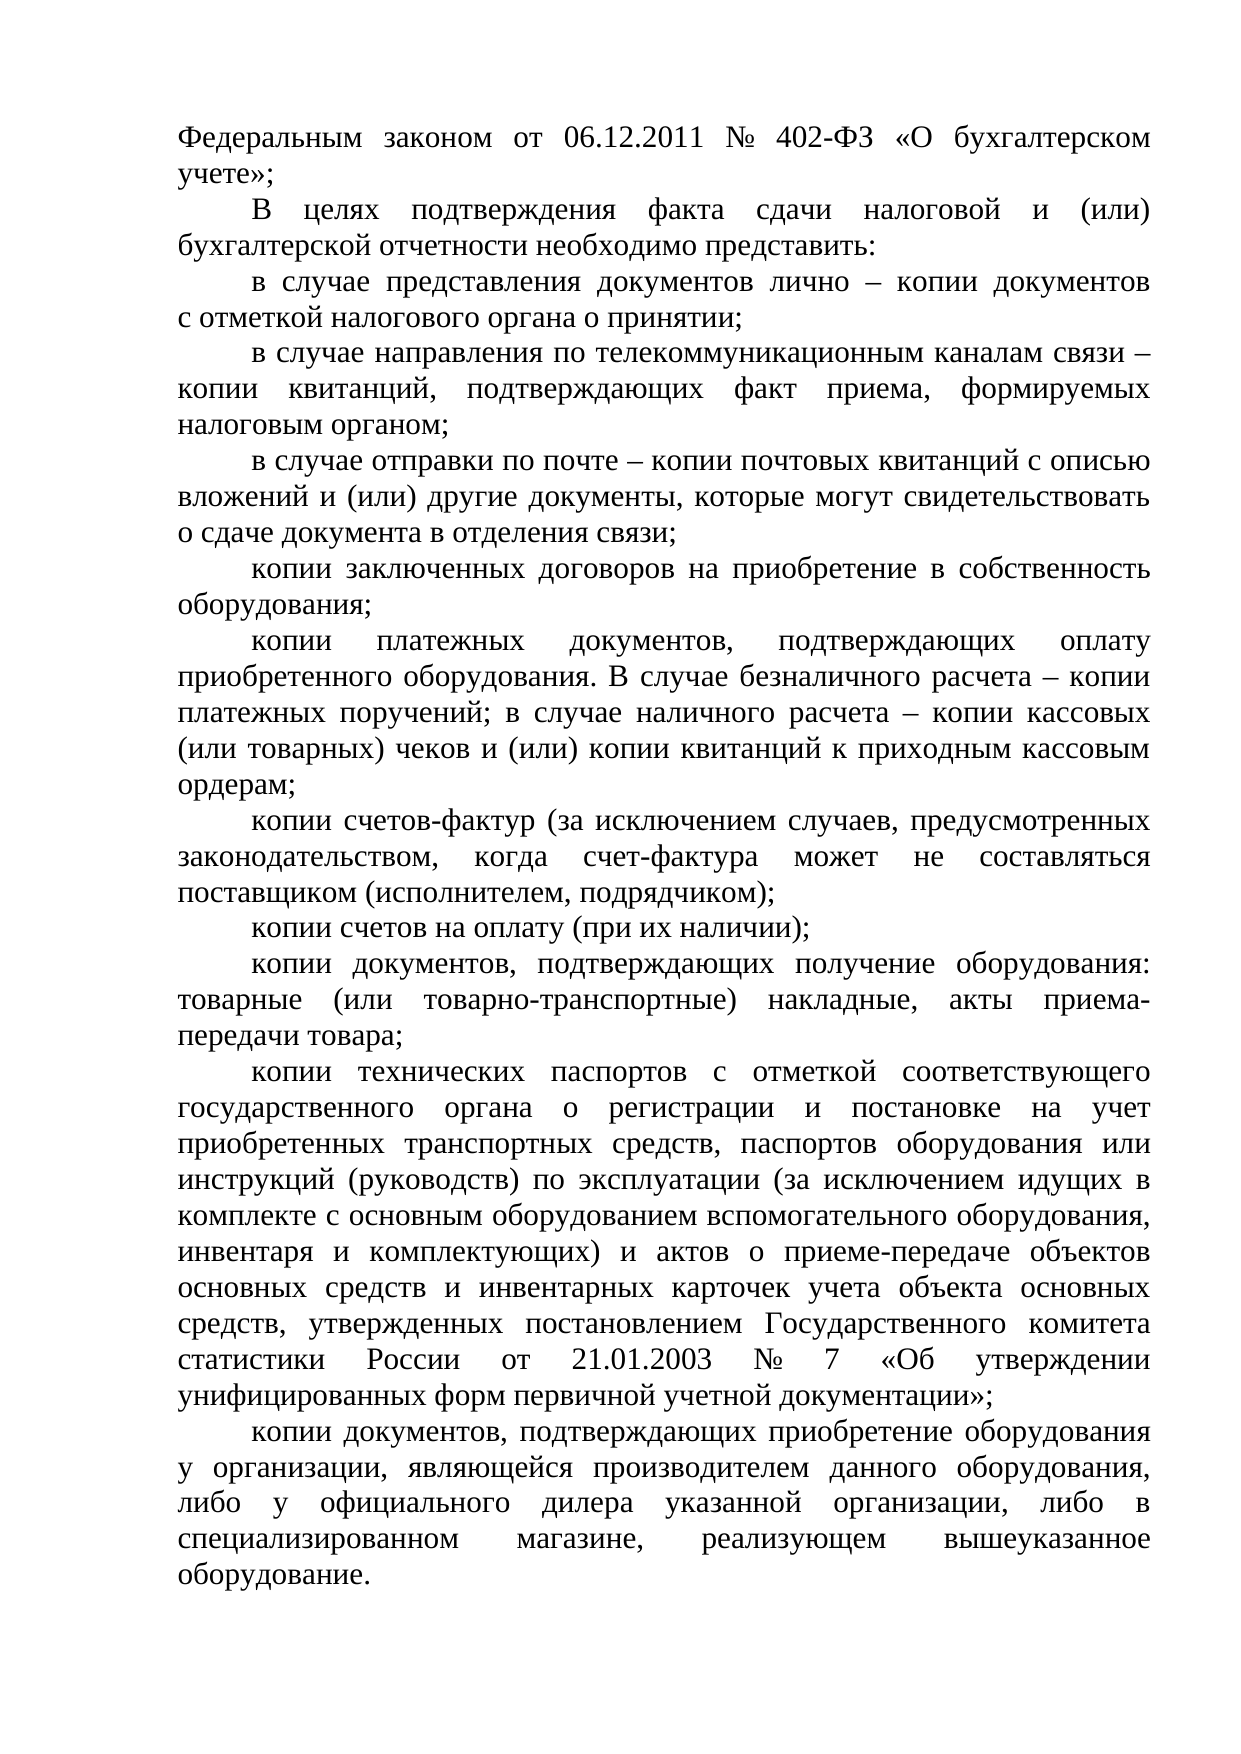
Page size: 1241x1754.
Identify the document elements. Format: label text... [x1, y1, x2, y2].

text в случае представления документов лично – копии документов с отметкой налогового органа о принятии; [177, 262, 1152, 334]
text В целях подтверждения факта сдачи налоговой и (или) бухгалтерской отчетности необходимо представить: [177, 190, 1152, 262]
text копии документов, подтверждающих приобретение оборудования у организации, являющейся производителем данного оборудования, либо у официального дилера указанной организации, либо в специализированном магазине, реализующем вышеуказанное оборудование. [177, 1412, 1152, 1592]
text копии счетов-фактур (за исключением случаев, предусмотренных законодательством, когда счет-фактура может не составляться поставщиком (исполнителем, подрядчиком); [177, 801, 1152, 909]
text в случае отправки по почте – копии почтовых квитанций с описью вложений и (или) другие документы, которые могут свидетельствовать о сдаче документа в отделения связи; [177, 442, 1152, 549]
text копии платежных документов, подтверждающих оплату приобретенного оборудования. В случае безналичного расчета – копии платежных поручений; в случае наличного расчета – копии кассовых (или товарных) чеков и (или) копии квитанций к приходным кассовым ордерам; [177, 621, 1152, 801]
text в случае направления по телекоммуникационным каналам связи – копии квитанций, подтверждающих факт приема, формируемых налоговым органом; [177, 334, 1152, 442]
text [177, 118, 1152, 190]
text копии документов, подтверждающих получение оборудования: товарные (или товарно-транспортные) накладные, акты приема-передачи товара; [177, 945, 1152, 1052]
text копии счетов на оплату (при их наличии); [177, 909, 1152, 945]
text копии заключенных договоров на приобретение в собственность оборудования; [177, 549, 1152, 621]
text копии технических паспортов с отметкой соответствующего государственного органа о регистрации и постановке на учет приобретенных транспортных средств, паспортов оборудования или инструкций (руководств) по эксплуатации (за исключением идущих в комплекте с основным оборудованием вспомогательного оборудования, инвентаря и комплектующих) и актов о приеме-передаче объектов основных средств и инвентарных карточек учета объекта основных средств, утвержденных постановлением Государственного комитета статистики России от 21.01.2003 № 7 «Об утверждении унифицированных форм первичной учетной документации»; [177, 1052, 1152, 1412]
